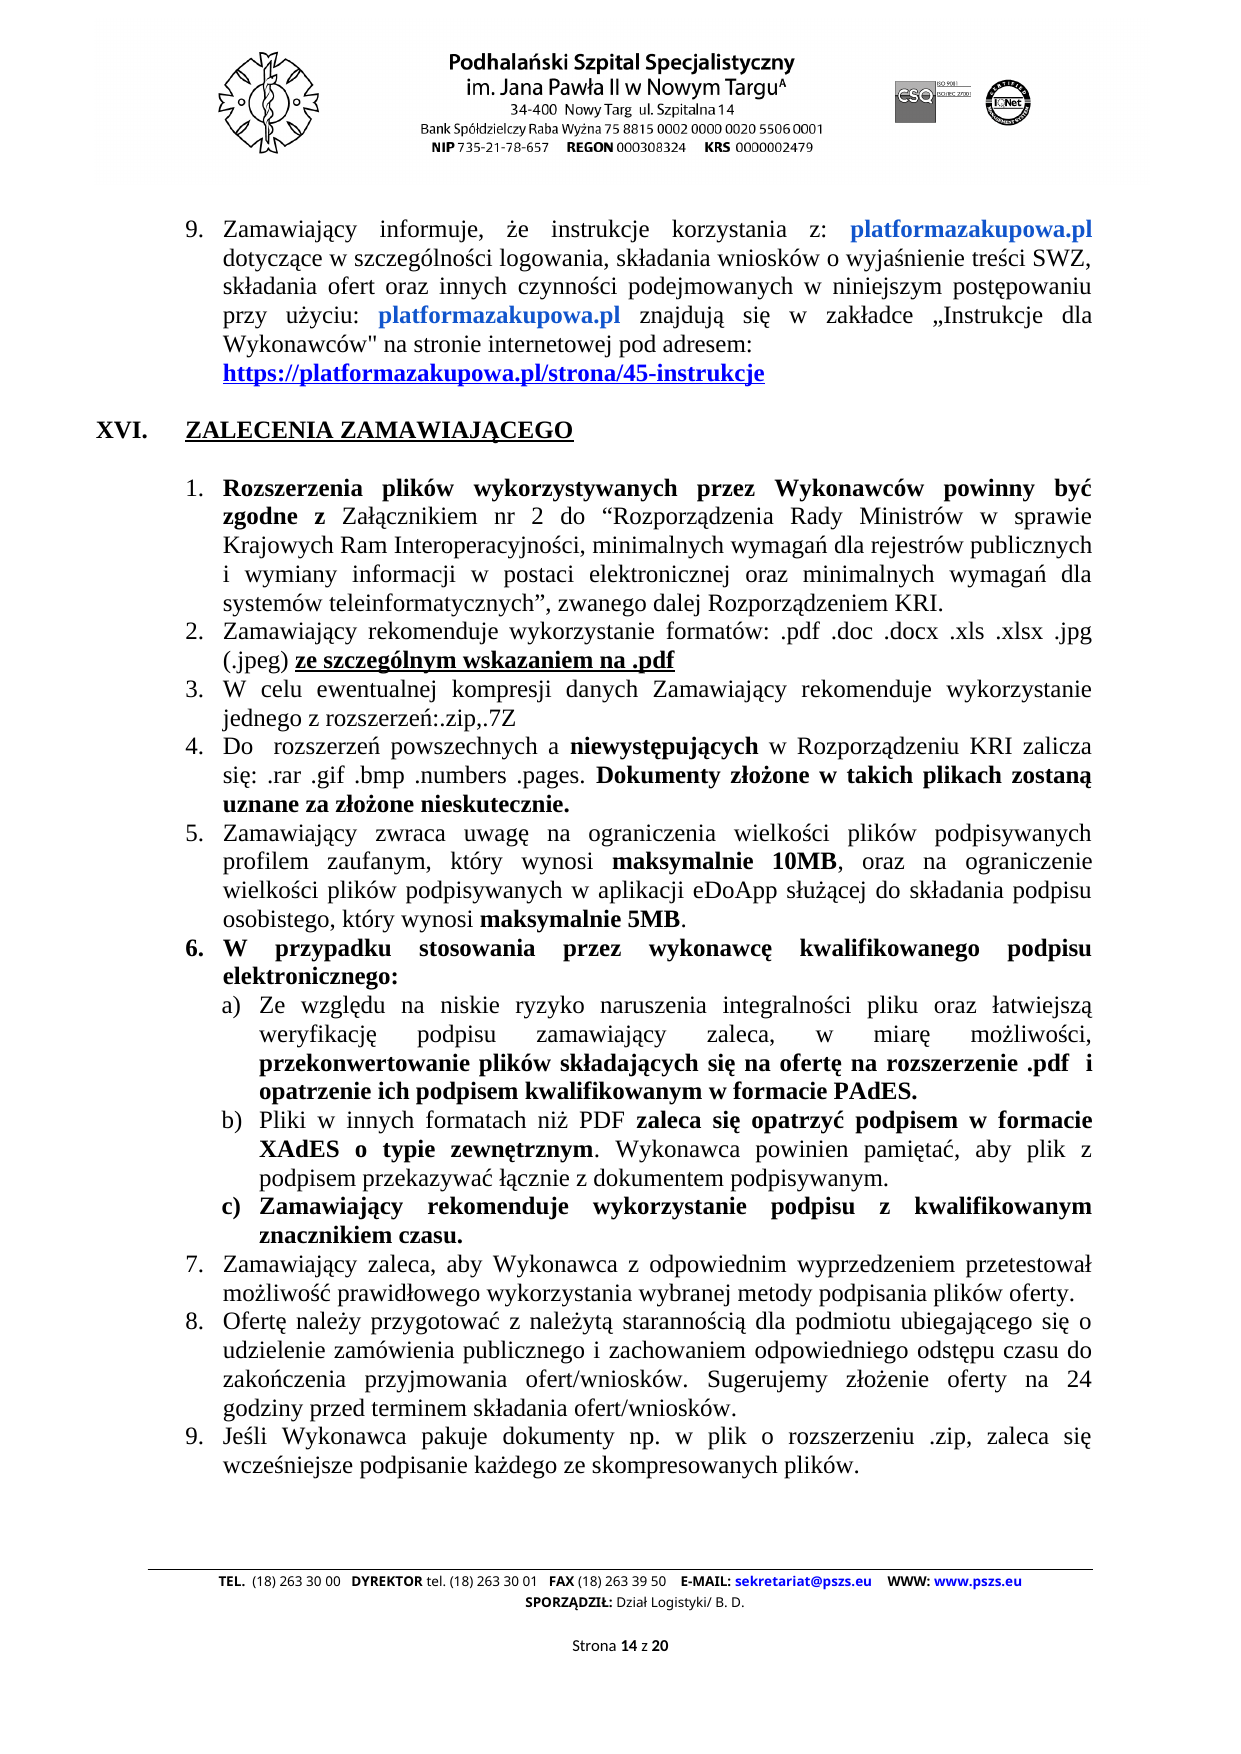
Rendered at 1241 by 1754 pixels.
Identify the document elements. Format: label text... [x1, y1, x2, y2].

list W celu ewentualnej kompresji danych Zamawiający rekomenduje wykorzystanie jednego z rozszerzeń:.zip,.7Z [185, 674, 1093, 731]
list Rozszerzenia plików wykorzystywanych przez Wykonawców powinny być zgodne z Załącznikiem nr 2 do “Rozporządzenia Rady Ministrów w sprawie Krajowych Ram Interoperacyjności, minimalnych wymagań dla rejestrów publicznych i wymiany informacji w postaci elektronicznej oraz minimalnych wymagań dla systemów teleinformatycznych”, zwanego dalej Rozporządzeniem KRI. [185, 473, 1093, 616]
list ZALECENIA ZAMAWIAJĄCEGO [148, 415, 1093, 444]
list Zamawiający zwraca uwagę na ograniczenia wielkości plików podpisywanych profilem zaufanym, który wynosi maksymalnie 10MB, oraz na ograniczenie wielkości plików podpisywanych w aplikacji eDoApp służącej do składania podpisu osobistego, który wynosi maksymalnie 5MB. [185, 818, 1093, 933]
list Zamawiający rekomenduje wykorzystanie podpisu z kwalifikowanym znacznikiem czasu. [221, 1191, 1093, 1249]
picture [93, 18, 1150, 185]
list Ze względu na niskie ryzyko naruszenia integralności pliku oraz łatwiejszą weryfikację podpisu zamawiający zaleca, w miarę możliwości, przekonwertowanie plików składających się na ofertę na rozszerzenie .pdf i opatrzenie ich podpisem kwalifikowanym w formacie PAdES. [221, 990, 1093, 1105]
list Zamawiający rekomenduje wykorzystanie formatów: .pdf .doc .docx .xls .xlsx .jpg (.jpeg) ze szczególnym wskazaniem na .pdf [185, 616, 1093, 674]
list Pliki w innych formatach niż PDF zaleca się opatrzyć podpisem w formacie XAdES o typie zewnętrznym. Wykonawca powinien pamiętać, aby plik z podpisem przekazywać łącznie z dokumentem podpisywanym. [221, 1105, 1093, 1191]
text https://platformazakupowa.pl/strona/45-instrukcje [223, 358, 1093, 386]
list Jeśli Wykonawca pakuje dokumenty np. w plik o rozszerzeniu .zip, zaleca się wcześniejsze podpisanie każdego ze skompresowanych plików. [185, 1421, 1093, 1479]
list Do rozszerzeń powszechnych a niewystępujących w Rozporządzeniu KRI zalicza się: .rar .gif .bmp .numbers .pages. Dokumenty złożone w takich plikach zostaną uznane za złożone nieskutecznie. [185, 731, 1093, 818]
list Zamawiający informuje, że instrukcje korzystania z: platformazakupowa.pl dotyczące w szczególności logowania, składania wniosków o wyjaśnienie treści SWZ, składania ofert oraz innych czynności podejmowanych w niniejszym postępowaniu przy użyciu: platformazakupowa.pl znajdują się w zakładce „Instrukcje dla Wykonawców" na stronie internetowej pod adresem: [185, 214, 1093, 358]
list Zamawiający zaleca, aby Wykonawca z odpowiednim wyprzedzeniem przetestował możliwość prawidłowego wykorzystania wybranej metody podpisania plików oferty. [185, 1249, 1093, 1306]
list Ofertę należy przygotować z należytą starannością dla podmiotu ubiegającego się o udzielenie zamówienia publicznego i zachowaniem odpowiedniego odstępu czasu do zakończenia przyjmowania ofert/wniosków. Sugerujemy złożenie oferty na 24 godziny przed terminem składania ofert/wniosków. [185, 1306, 1093, 1421]
list W przypadku stosowania przez wykonawcę kwalifikowanego podpisu elektronicznego: [185, 933, 1093, 990]
